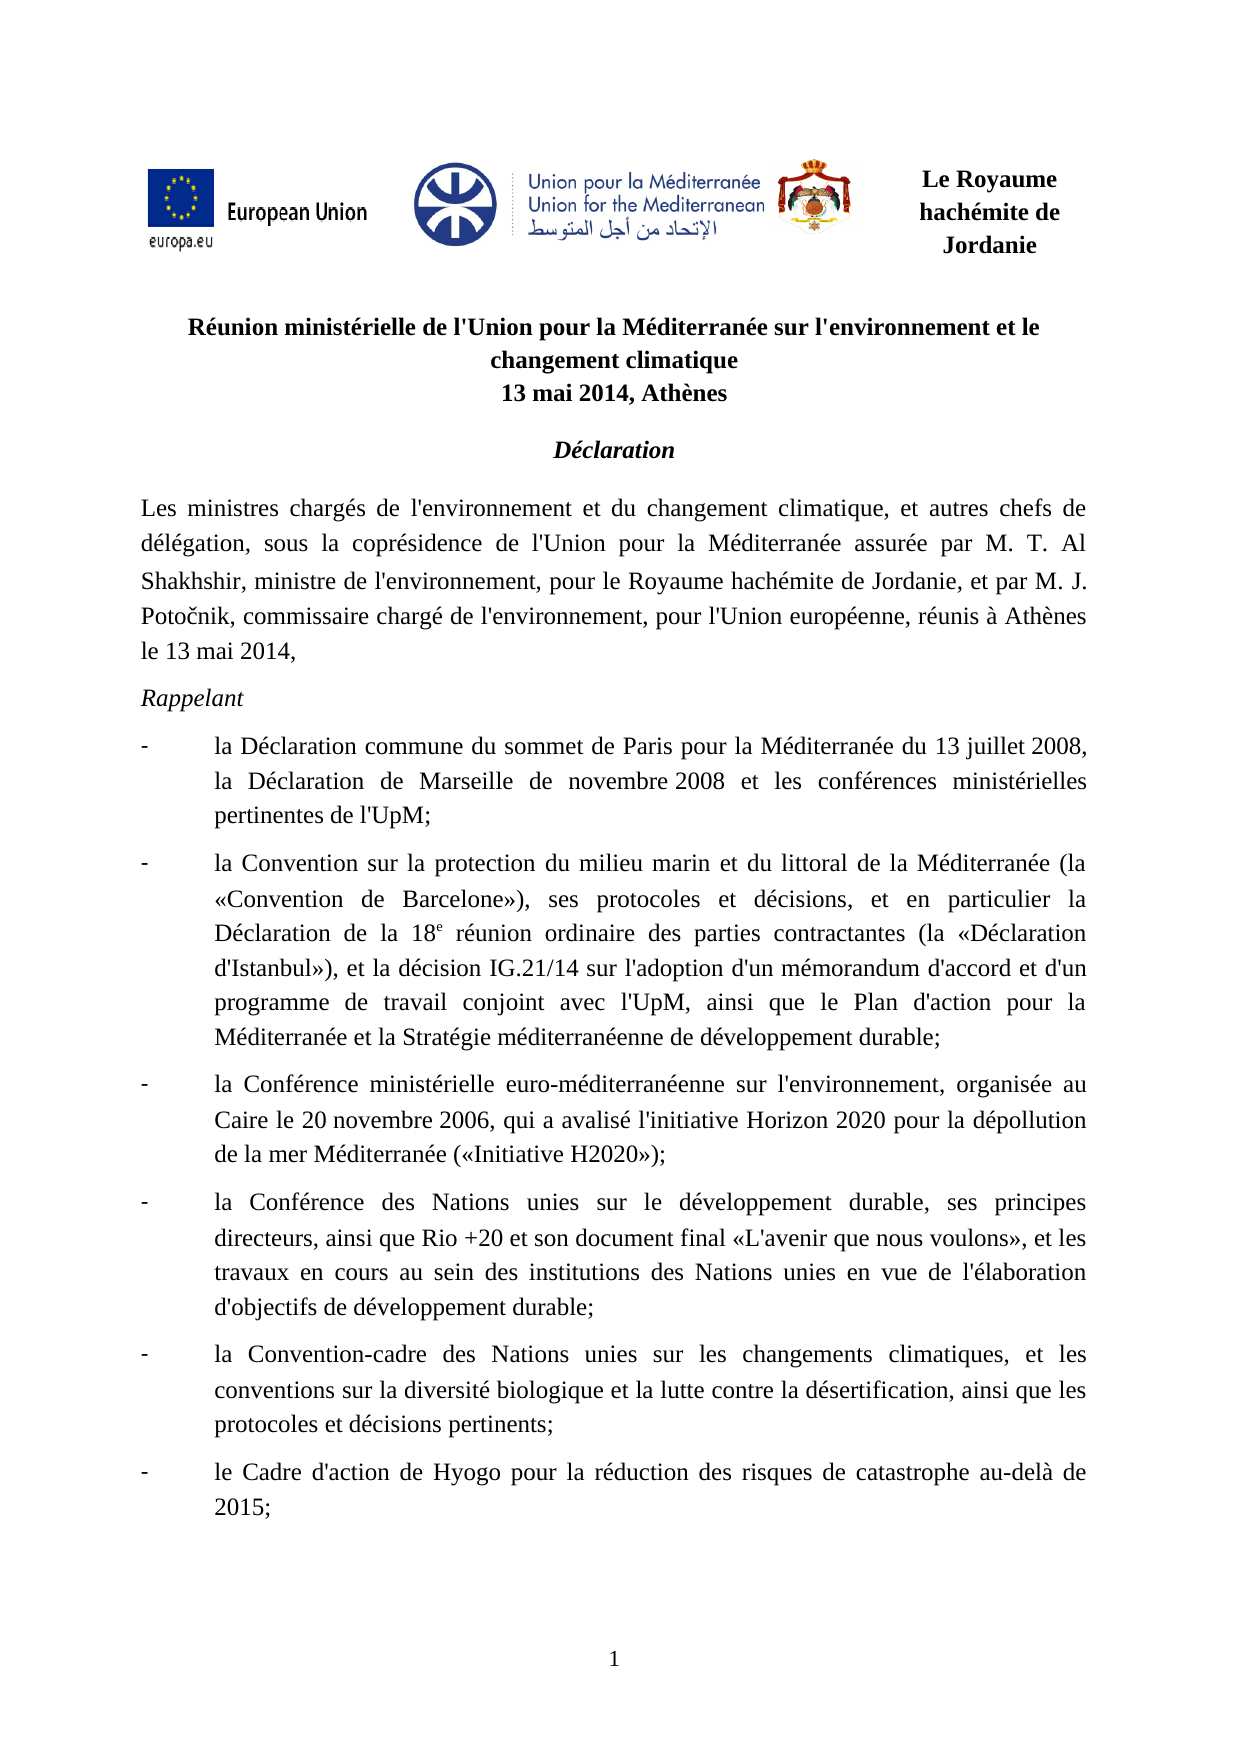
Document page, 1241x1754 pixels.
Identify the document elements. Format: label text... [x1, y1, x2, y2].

text Rappelant [141, 683, 1087, 712]
text Les ministres chargés de l'environnement et du changement climatique, et autres chefs de délégation, sous la coprésidence de l'Union pour la Méditerranée assurée par M. T. Al Shakhshir, ministre de l'environnement, pour le Royaume hachémite de Jordanie, et par M. J. Potočnik, commissaire chargé de l'environnement, pour l'Union européenne, réunis à Athènes le 13 mai 2014, [141, 493, 1087, 664]
list la Déclaration commune du sommet de Paris pour la Méditerranée du 13 juillet 2008, la Déclaration de Marseille de novembre 2008 et les conférences ministérielles pertinentes de l'UpM; [141, 730, 1087, 829]
list la Conférence des Nations unies sur le développement durable, ses principes directeurs, ainsi que Rio +20 et son document final «L'avenir que nous voulons», et les travaux en cours au sein des institutions des Nations unies en vue de l'élaboration d'objectifs de développement durable; [141, 1186, 1087, 1320]
list la Convention sur la protection du milieu marin et du littoral de la Méditerranée (la «Convention de Barcelone»), ses protocoles et décisions, et en particulier la Déclaration de la 18e réunion ordinaire des parties contractantes (la «Déclaration d'Istanbul»), et la décision IG.21/14 sur l'adoption d'un mémorandum d'accord et d'un programme de travail conjoint avec l'UpM, ainsi que le Plan d'action pour la Méditerranée et la Stratégie méditerranéenne de développement durable; [141, 847, 1087, 1050]
text 13 mai 2014, Athènes [141, 378, 1087, 407]
text Déclaration [141, 436, 1087, 464]
picture [411, 159, 765, 250]
picture [140, 159, 375, 255]
list la Convention-cadre des Nations unies sur les changements climatiques, et les conventions sur la diversité biologique et la lutte contre la désertification, ainsi que les protocoles et décisions pertinents; [141, 1338, 1087, 1438]
list le Cadre d'action de Hyogo pour la réduction des risques de catastrophe au-delà de 2015; [141, 1456, 1087, 1521]
picture [767, 159, 862, 234]
text Réunion ministérielle de l'Union pour la Méditerranée sur l'environnement et le changement climatique [141, 312, 1087, 374]
list la Conférence ministérielle euro-méditerranéenne sur l'environnement, organisée au Caire le 20 novembre 2006, qui a avalisé l'initiative Horizon 2020 pour la dépollution de la mer Méditerranée («Initiative H2020»); [141, 1069, 1087, 1168]
